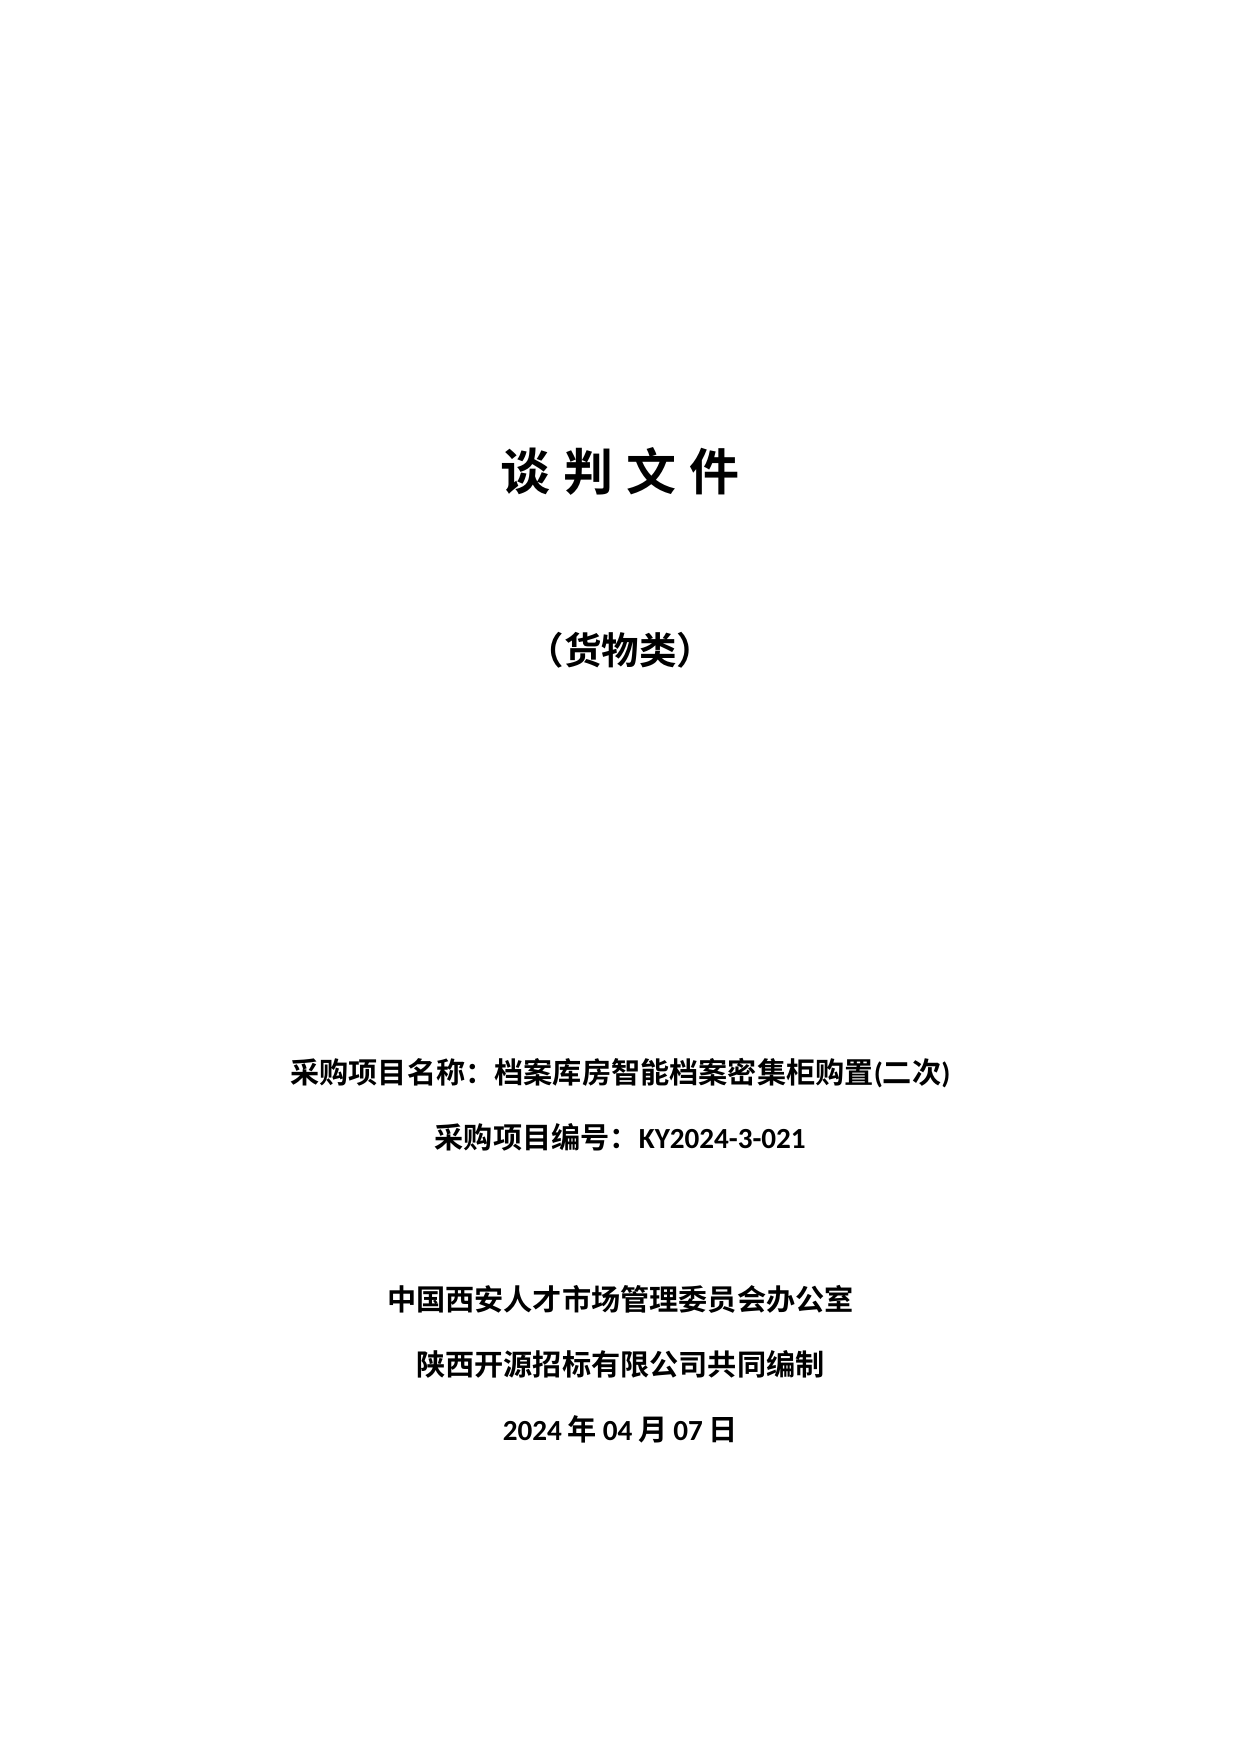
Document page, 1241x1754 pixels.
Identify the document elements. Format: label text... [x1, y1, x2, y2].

text 陕西开源招标有限公司共同编制 [187, 1332, 1053, 1397]
text 采购项目名称：档案库房智能档案密集柜购置(二次) [187, 1039, 1053, 1104]
text 采购项目编号：KY2024-3-021 [187, 1104, 1053, 1267]
text 中国西安人才市场管理委员会办公室 [187, 1267, 1053, 1332]
text 谈 判 文 件 [187, 422, 1053, 617]
text 2024年04月07日 [187, 1397, 1053, 1462]
text （货物类） [187, 617, 1053, 1039]
